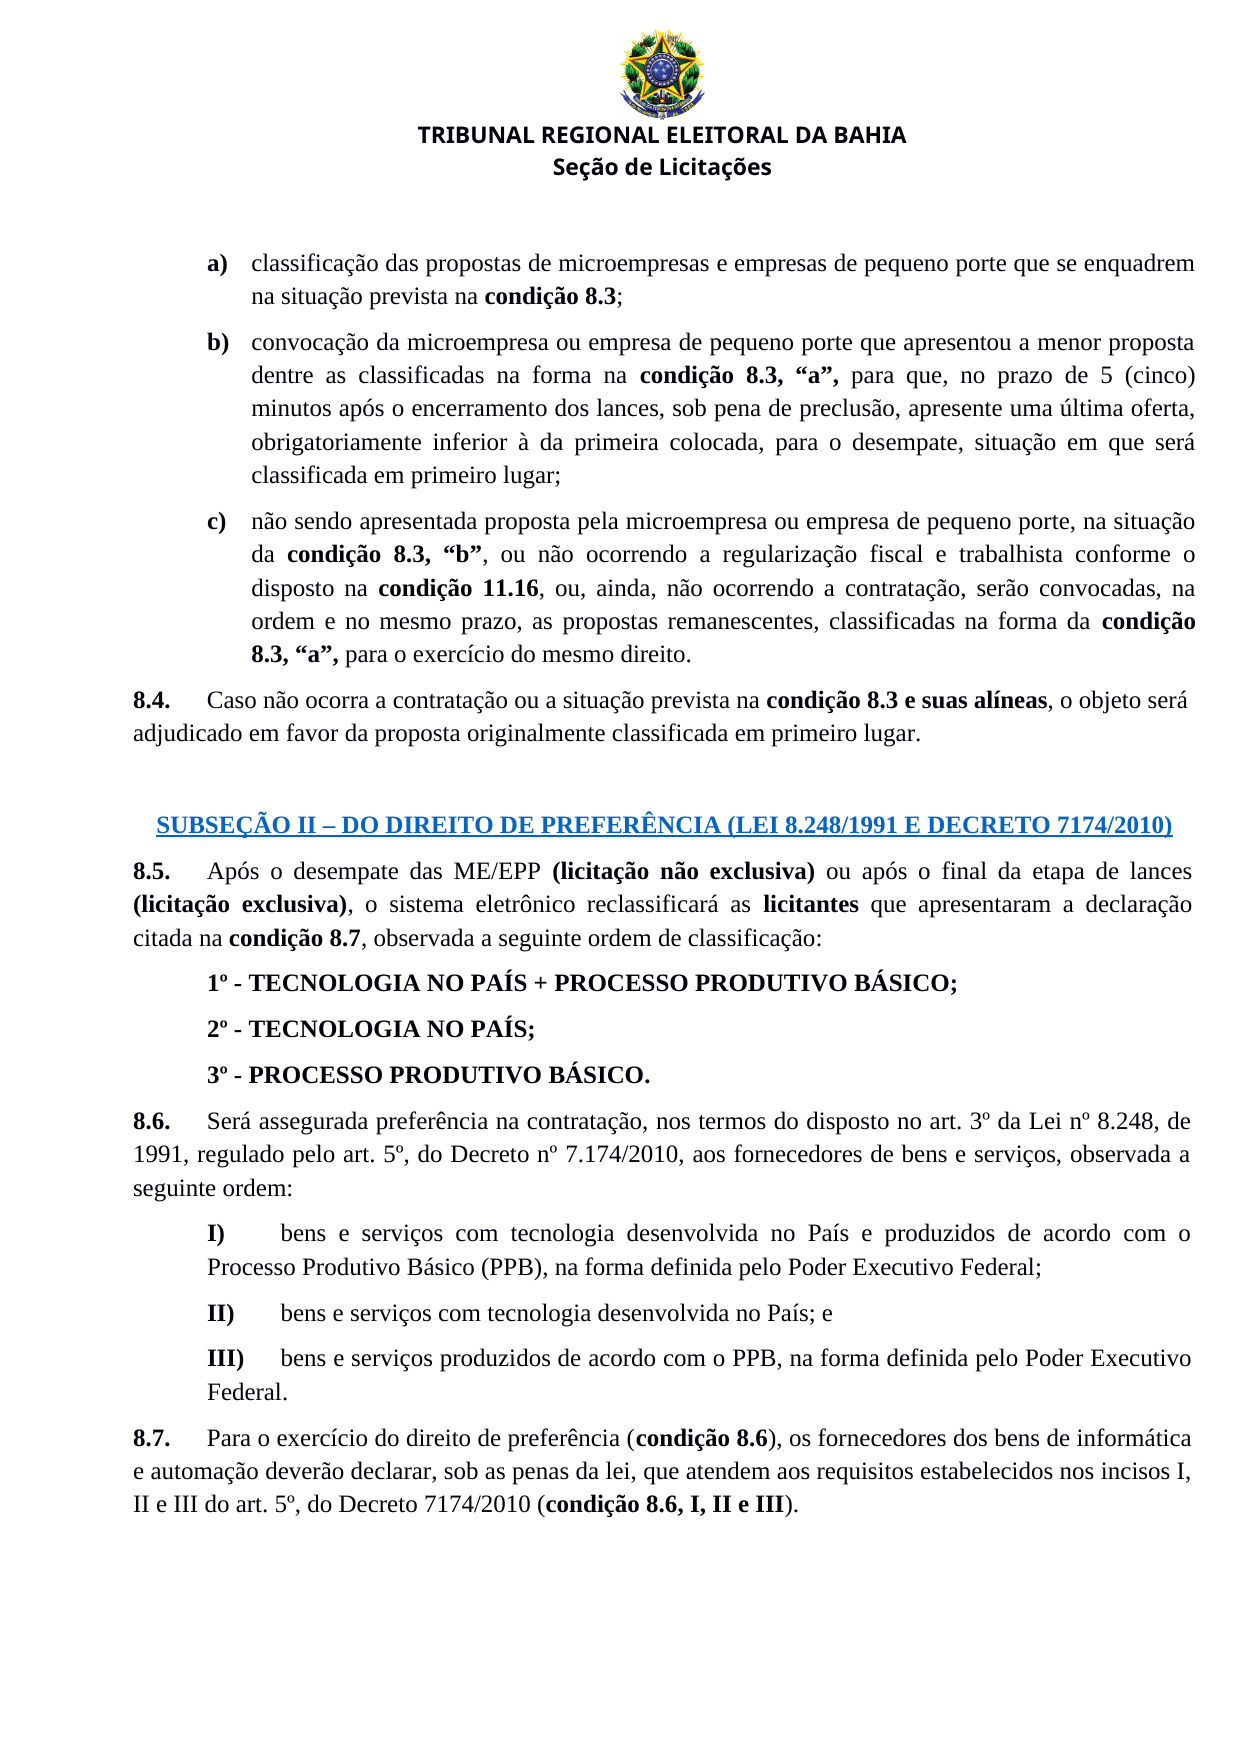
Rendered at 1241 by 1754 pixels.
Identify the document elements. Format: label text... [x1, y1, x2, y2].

text 8.5. Após o desempate das ME/EPP (licitação não exclusiva) ou após o final da etapa de lances (licitação exclusiva), o sistema eletrônico reclassificará as licitantes que apresentaram a declaração citada na condição 8.7, observada a seguinte ordem de classificação: [133, 853, 1192, 953]
text 8.4. Caso não ocorra a contratação ou a situação prevista na condição 8.3 e suas alíneas, o objeto será adjudicado em favor da proposta originalmente classificada em primeiro lugar. [133, 682, 1196, 748]
list classificação das propostas de microempresas e empresas de pequeno porte que se enquadrem na situação prevista na condição 8.3; [207, 244, 1196, 311]
text I) bens e serviços com tecnologia desenvolvida no País e produzidos de acordo com o Processo Produtivo Básico (PPB), na forma definida pelo Poder Executivo Federal; [207, 1215, 1192, 1282]
text 2º - TECNOLOGIA NO PAÍS; [207, 1011, 1192, 1044]
text 3º - PROCESSO PRODUTIVO BÁSICO. [207, 1057, 1192, 1090]
text III) bens e serviços produzidos de acordo com o PPB, na forma definida pelo Poder Executivo Federal. [207, 1340, 1192, 1407]
text II) bens e serviços com tecnologia desenvolvida no País; e [207, 1294, 1192, 1328]
text 8.7. Para o exercício do direito de preferência (condição 8.6), os fornecedores dos bens de informática e automação deverão declarar, sob as penas da lei, que atendem aos requisitos estabelecidos nos incisos I, II e III do art. 5º, do Decreto 7174/2010 (condição 8.6, I, II e III). [133, 1419, 1192, 1519]
list não sendo apresentada proposta pela microempresa ou empresa de pequeno porte, na situação da condição 8.3, “b”, ou não ocorrendo a regularização fiscal e trabalhista conforme o disposto na condição 11.16, ou, ainda, não ocorrendo a contratação, serão convocadas, na ordem e no mesmo prazo, as propostas remanescentes, classificadas na forma da condição 8.3, “a”, para o exercício do mesmo direito. [207, 503, 1196, 669]
text SUBSEÇÃO II – DO DIREITO DE PREFERÊNCIA (LEI 8.248/1991 E DECRETO 7174/2010) [133, 807, 1196, 840]
list convocação da microempresa ou empresa de pequeno porte que apresentou a menor proposta dentre as classificadas na forma na condição 8.3, “a”, para que, no prazo de 5 (cinco) minutos após o encerramento dos lances, sob pena de preclusão, apresente uma última oferta, obrigatoriamente inferior à da primeira colocada, para o desempate, situação em que será classificada em primeiro lugar; [207, 323, 1196, 490]
text 1º - TECNOLOGIA NO PAÍS + PROCESSO PRODUTIVO BÁSICO; [207, 965, 1192, 998]
text 8.6. Será assegurada preferência na contratação, nos termos do disposto no art. 3º da Lei nº 8.248, de 1991, regulado pelo art. 5º, do Decreto nº 7.174/2010, aos fornecedores de bens e serviços, observada a seguinte ordem: [133, 1103, 1192, 1203]
